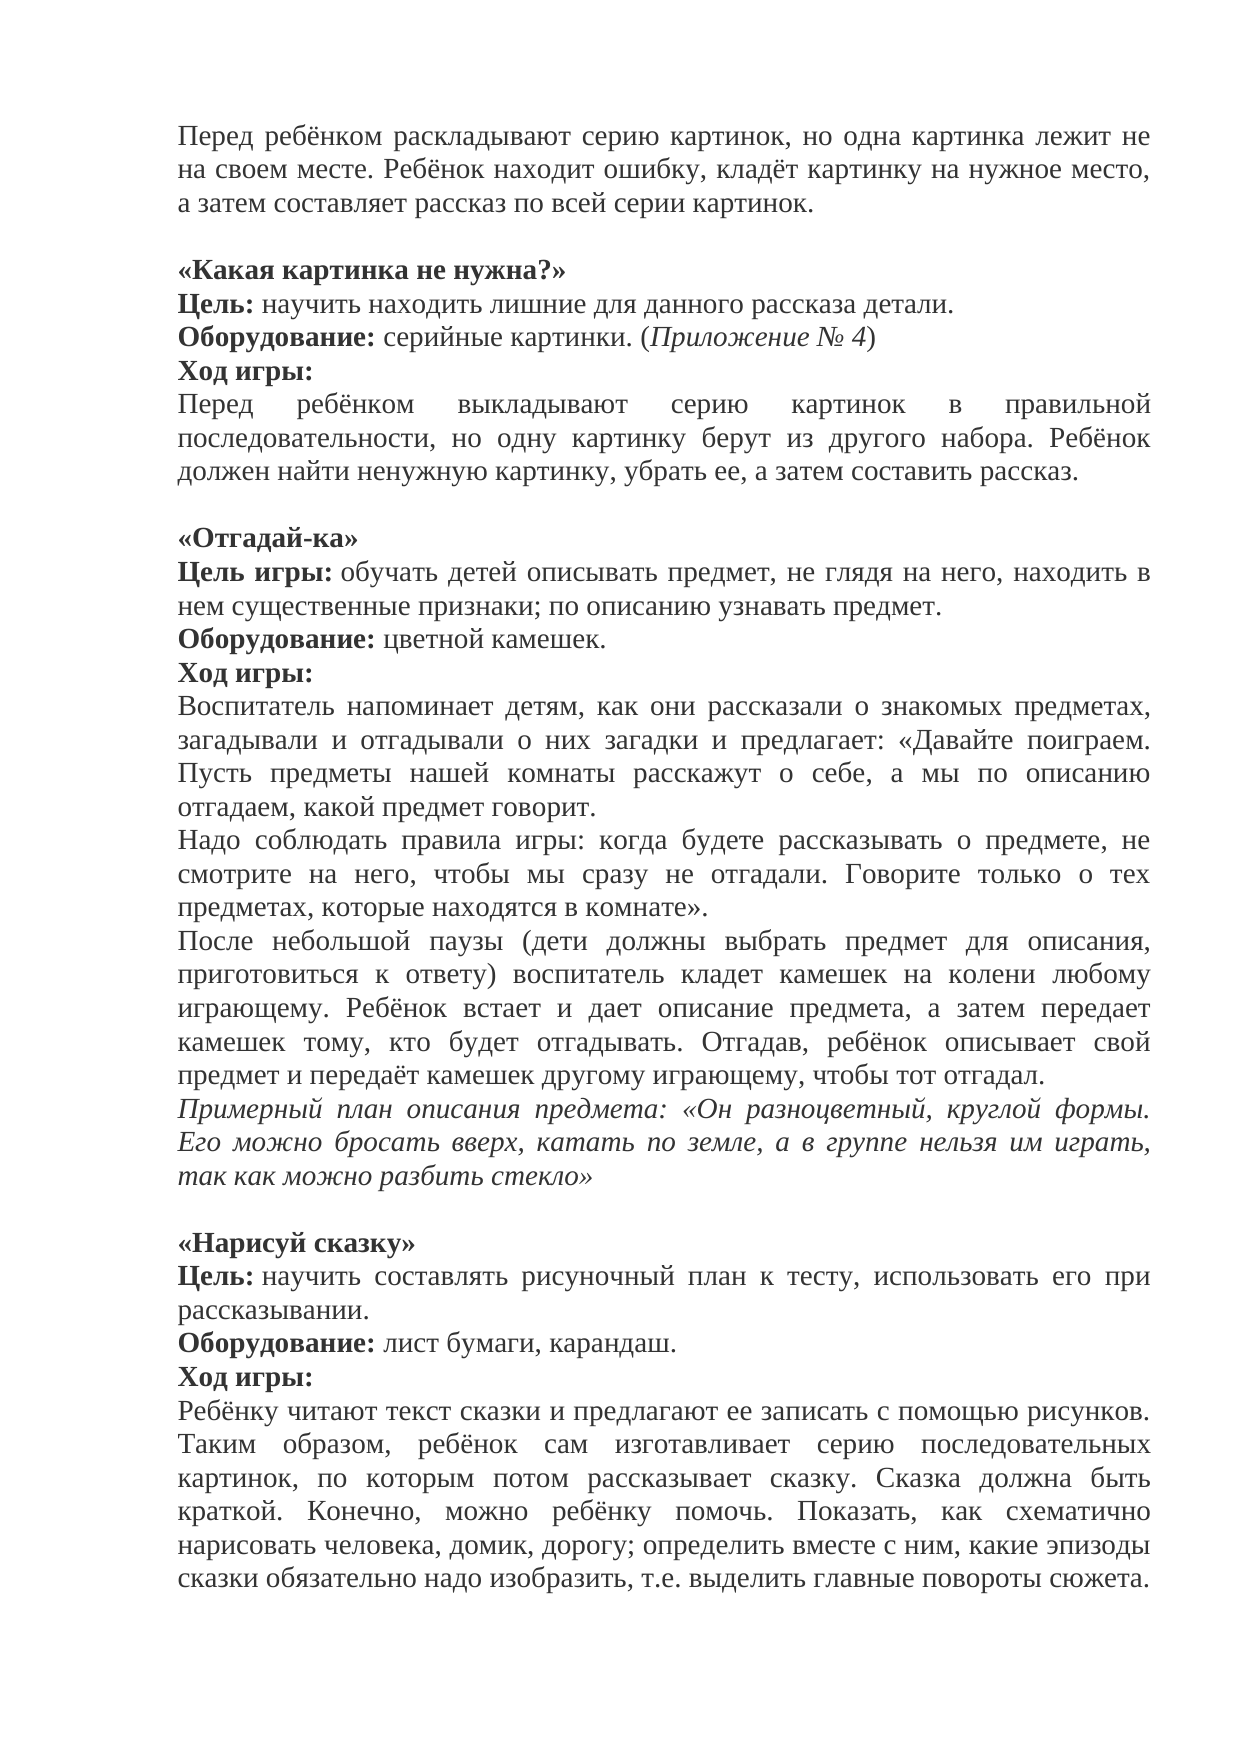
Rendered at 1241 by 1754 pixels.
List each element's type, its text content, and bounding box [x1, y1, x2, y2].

text Ход игры: [177, 1359, 1152, 1393]
text Перед ребёнком раскладывают серию картинок, но одна картинка лежит не на своем месте. Ребёнок находит ошибку, кладёт картинку на нужное место, а затем составляет рассказ по всей серии картинок. [177, 118, 1152, 219]
text Оборудование: лист бумаги, карандаш. [177, 1326, 1152, 1359]
text Цель: научить составлять рисуночный план к тесту, использовать его при рассказывании. [177, 1258, 1152, 1326]
text Ход игры: [177, 353, 1152, 386]
text Цель игры: обучать детей описывать предмет, не глядя на него, находить в нем существенные признаки; по описанию узнавать предмет. [177, 554, 1152, 621]
text «Нарисуй сказку» [177, 1225, 1152, 1258]
text Надо соблюдать правила игры: когда будете рассказывать о предмете, не смотрите на него, чтобы мы сразу не отгадали. Говорите только о тех предметах, которые находятся в комнате». [177, 822, 1152, 923]
text После небольшой паузы (дети должны выбрать предмет для описания, приготовиться к ответу) воспитатель кладет камешек на колени любому играющему. Ребёнок встает и дает описание предмета, а затем передает камешек тому, кто будет отгадывать. Отгадав, ребёнок описывает свой предмет и передаёт камешек другому играющему, чтобы тот отгадал. [177, 923, 1152, 1091]
text Оборудование: цветной камешек. [177, 621, 1152, 655]
text Оборудование: серийные картинки. (Приложение № 4) [177, 319, 1152, 353]
text Воспитатель напоминает детям, как они рассказали о знакомых предметах, загадывали и отгадывали о них загадки и предлагает: «Давайте поиграем. Пусть предметы нашей комнаты расскажут о себе, а мы по описанию отгадаем, какой предмет говорит. [177, 688, 1152, 822]
text «Какая картинка не нужна?» [177, 252, 1152, 286]
text Ход игры: [177, 655, 1152, 688]
text Перед ребёнком выкладывают серию картинок в правильной последовательности, но одну картинку берут из другого набора. Ребёнок должен найти ненужную картинку, убрать ее, а затем составить рассказ. [177, 386, 1152, 487]
text Ребёнку читают текст сказки и предлагают ее записать с помощью рисунков. Таким образом, ребёнок сам изготавливает серию последовательных картинок, по которым потом рассказывает сказку. Сказка должна быть краткой. Конечно, можно ребёнку помочь. Показать, как схематично нарисовать человека, домик, дорогу; определить вместе с ним, какие эпизоды сказки обязательно надо изобразить, т.е. выделить главные повороты сюжета. [177, 1393, 1152, 1594]
text «Отгадай-ка» [177, 521, 1152, 554]
text Примерный план описания предмета: «Он разноцветный, круглой формы. Его можно бросать вверх, катать по земле, а в группе нельзя им играть, так как можно разбить стекло» [177, 1091, 1152, 1191]
text Цель: научить находить лишние для данного рассказа детали. [177, 286, 1152, 319]
